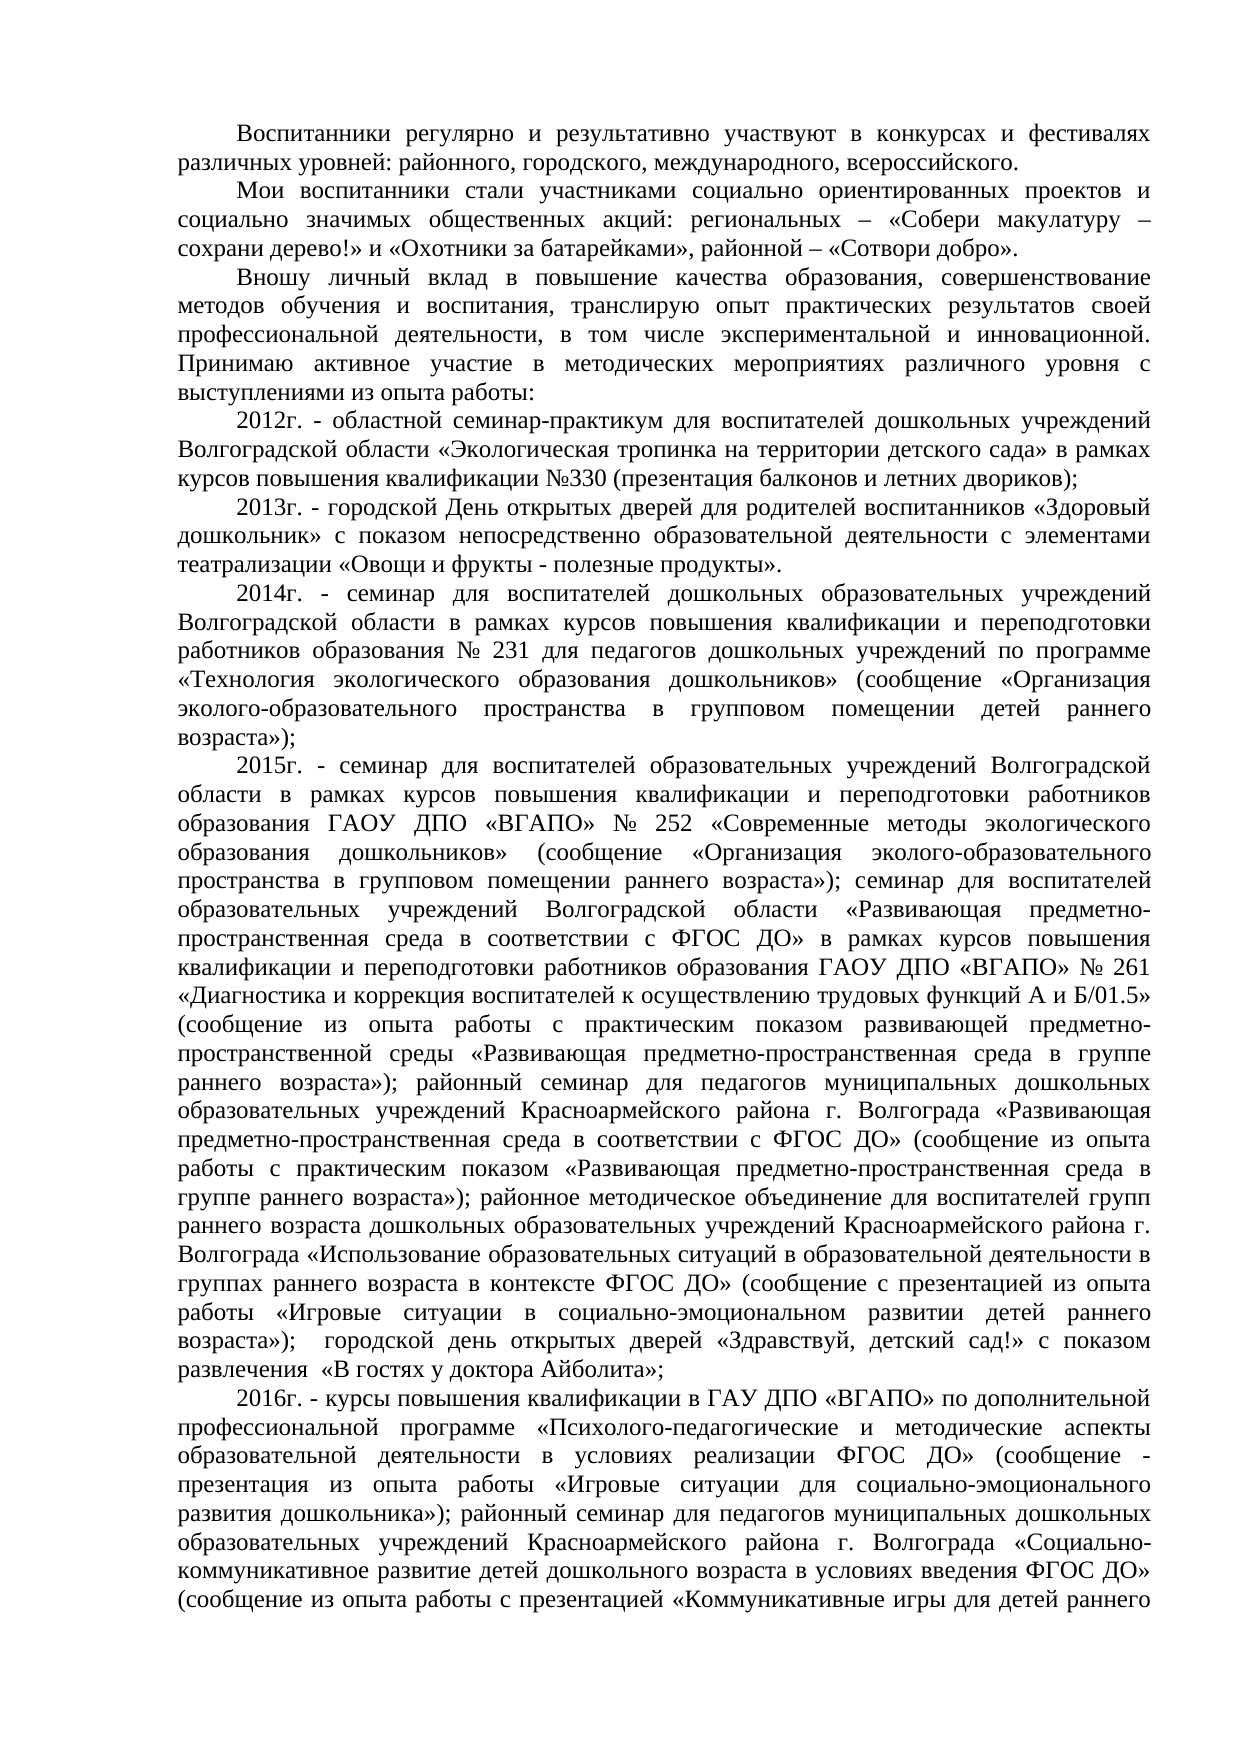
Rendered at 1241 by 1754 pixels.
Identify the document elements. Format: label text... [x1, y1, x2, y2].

text Мои воспитанники стали участниками социально ориентированных проектов и социально значимых общественных акций: региональных – «Собери макулатуру – сохрани дерево!» и «Охотники за батарейками», районной – «Сотвори добро». [177, 176, 1152, 262]
text 2012г. - областной семинар-практикум для воспитателей дошкольных учреждений Волгоградской области «Экологическая тропинка на территории детского сада» в рамках курсов повышения квалификации №330 (презентация балконов и летних двориков); [177, 406, 1152, 492]
text 2014г. - семинар для воспитателей дошкольных образовательных учреждений Волгоградской области в рамках курсов повышения квалификации и переподготовки работников образования № 231 для педагогов дошкольных учреждений по программе «Технология экологического образования дошкольников» (сообщение «Организация эколого-образовательного пространства в групповом помещении детей раннего возраста»); [177, 578, 1152, 751]
text 2013г. - городской День открытых дверей для родителей воспитанников «Здоровый дошкольник» с показом непосредственно образовательной деятельности с элементами театрализации «Овощи и фрукты - полезные продукты». [177, 492, 1152, 578]
text 2015г. - семинар для воспитателей образовательных учреждений Волгоградской области в рамках курсов повышения квалификации и переподготовки работников образования ГАОУ ДПО «ВГАПО» № 252 «Современные методы экологического образования дошкольников» (сообщение «Организация эколого-образовательного пространства в групповом помещении раннего возраста»); семинар для воспитателей образовательных учреждений Волгоградской области «Развивающая предметно-пространственная среда в соответствии с ФГОС ДО» в рамках курсов повышения квалификации и переподготовки работников образования ГАОУ ДПО «ВГАПО» № 261 «Диагностика и коррекция воспитателей к осуществлению трудовых функций А и Б/01.5» (сообщение из опыта работы с практическим показом развивающей предметно-пространственной среды «Развивающая предметно-пространственная среда в группе раннего возраста»); районный семинар для педагогов муниципальных дошкольных образовательных учреждений Красноармейского района г. Волгограда «Развивающая предметно-пространственная среда в соответствии с ФГОС ДО» (сообщение из опыта работы с практическим показом «Развивающая предметно-пространственная среда в группе раннего возраста»); районное методическое объединение для воспитателей групп раннего возраста дошкольных образовательных учреждений Красноармейского района г. Волгограда «Использование образовательных ситуаций в образовательной деятельности в группах раннего возраста в контексте ФГОС ДО» (сообщение с презентацией из опыта работы «Игровые ситуации в социально-эмоциональном развитии детей раннего возраста»); городской день открытых дверей «Здравствуй, детский сад!» с показом развлечения «В гостях у доктора Айболита»; [177, 751, 1152, 1383]
text Вношу личный вклад в повышение качества образования, совершенствование методов обучения и воспитания, транслирую опыт практических результатов своей профессиональной деятельности, в том числе экспериментальной и инновационной. Принимаю активное участие в методических мероприятиях различного уровня с выступлениями из опыта работы: [177, 262, 1152, 406]
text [177, 1383, 1152, 1613]
text Воспитанники регулярно и результативно участвуют в конкурсах и фестивалях различных уровней: районного, городского, международного, всероссийского. [177, 118, 1152, 176]
